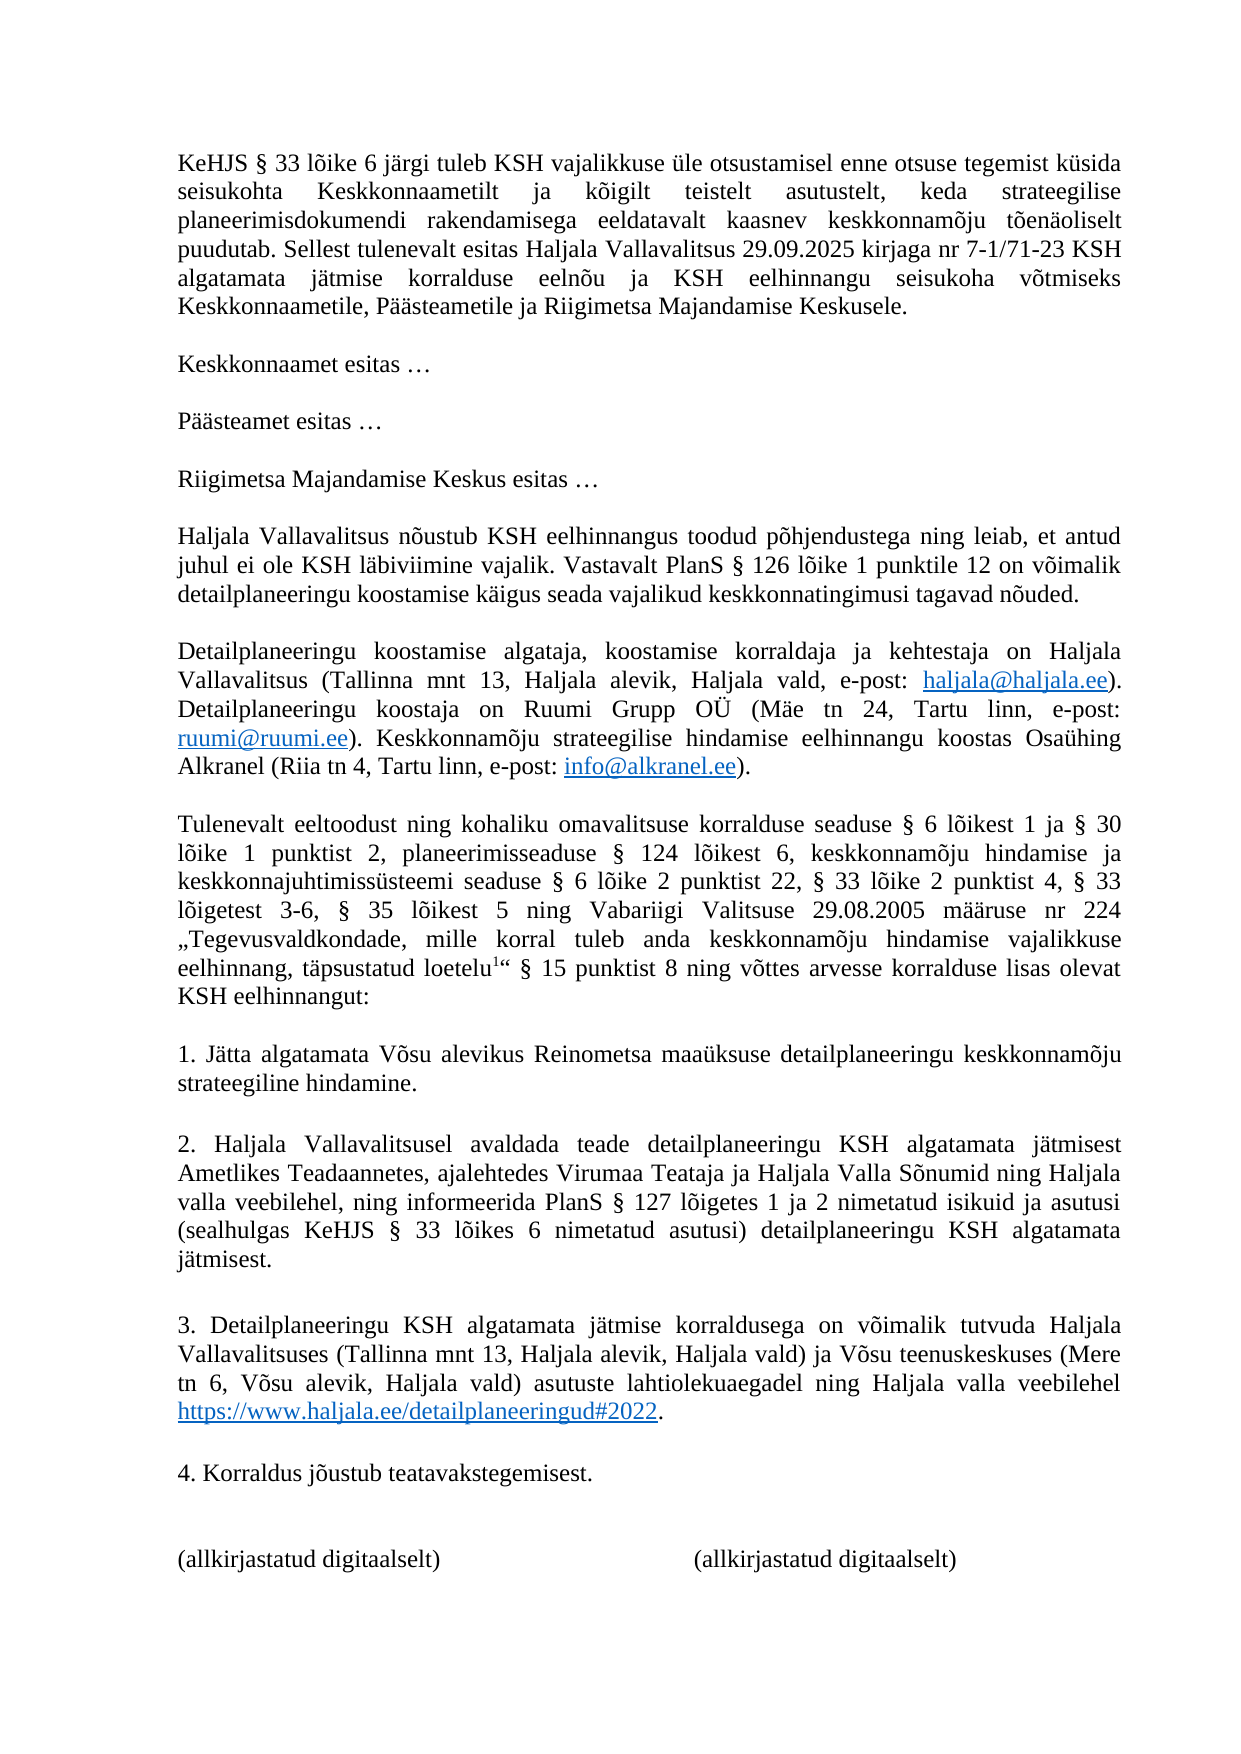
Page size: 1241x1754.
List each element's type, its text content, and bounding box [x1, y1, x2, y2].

text (allkirjastatud digitaalselt) (allkirjastatud digitaalselt) [177, 1544, 1122, 1573]
text 1. Jätta algatamata Võsu alevikus Reinometsa maaüksuse detailplaneeringu keskkonnamõju strateegiline hindamine. [177, 1039, 1122, 1096]
text Tulenevalt eeltoodust ning kohaliku omavalitsuse korralduse seaduse § 6 lõikest 1 ja § 30 lõike 1 punktist 2, planeerimisseaduse § 124 lõikest 6, keskkonnamõju hindamise ja keskkonnajuhtimissüsteemi seaduse § 6 lõike 2 punktist 22, § 33 lõike 2 punktist 4, § 33 lõigetest 3-6, § 35 lõikest 5 ning Vabariigi Valitsuse 29.08.2005 määruse nr 224 „Tegevusvaldkondade, mille korral tuleb anda keskkonnamõju hindamise vajalikkuse eelhinnang, täpsustatud loetelu1“ § 15 punktist 8 ning võttes arvesse korralduse lisas olevat KSH eelhinnangut: [177, 809, 1122, 1010]
text 3. Detailplaneeringu KSH algatamata jätmise korraldusega on võimalik tutvuda Haljala Vallavalitsuses (Tallinna mnt 13, Haljala alevik, Haljala vald) ja Võsu teenuskeskuses (Mere tn 6, Võsu alevik, Haljala vald) asutuste lahtiolekuaegadel ning Haljala valla veebilehel https://www.haljala.ee/detailplaneeringud#2022. [177, 1310, 1122, 1425]
text 2. Haljala Vallavalitsusel avaldada teade detailplaneeringu KSH algatamata jätmisest Ametlikes Teadaannetes, ajalehtedes Virumaa Teataja ja Haljala Valla Sõnumid ning Haljala valla veebilehel, ning informeerida PlanS § 127 lõigetes 1 ja 2 nimetatud isikuid ja asutusi (sealhulgas KeHJS § 33 lõikes 6 nimetatud asutusi) detailplaneeringu KSH algatamata jätmisest. [177, 1129, 1122, 1273]
text Riigimetsa Majandamise Keskus esitas … [177, 464, 1122, 493]
text KeHJS § 33 lõike 6 järgi tuleb KSH vajalikkuse üle otsustamisel enne otsuse tegemist küsida seisukohta Keskkonnaametilt ja kõigilt teistelt asutustelt, keda strateegilise planeerimisdokumendi rakendamisega eeldatavalt kaasnev keskkonnamõju tõenäoliselt puudutab. Sellest tulenevalt esitas Haljala Vallavalitsus 29.09.2025 kirjaga nr 7-1/71-23 KSH algatamata jätmise korralduse eelnõu ja KSH eelhinnangu seisukoha võtmiseks Keskkonnaametile, Päästeametile ja Riigimetsa Majandamise Keskusele. [177, 148, 1122, 320]
text Keskkonnaamet esitas … [177, 349, 1122, 378]
text Päästeamet esitas … [177, 406, 1122, 435]
text 4. Korraldus jõustub teatavakstegemisest. [177, 1458, 1122, 1487]
text Haljala Vallavalitsus nõustub KSH eelhinnangus toodud põhjendustega ning leiab, et antud juhul ei ole KSH läbiviimine vajalik. Vastavalt PlanS § 126 lõike 1 punktile 12 on võimalik detailplaneeringu koostamise käigus seada vajalikud keskkonnatingimusi tagavad nõuded. [177, 521, 1122, 608]
text Detailplaneeringu koostamise algataja, koostamise korraldaja ja kehtestaja on Haljala Vallavalitsus (Tallinna mnt 13, Haljala alevik, Haljala vald, e-post: haljala@haljala.ee). Detailplaneeringu koostaja on Ruumi Grupp OÜ (Mäe tn 24, Tartu linn, e-post: ruumi@ruumi.ee). Keskkonnamõju strateegilise hindamise eelhinnangu koostas Osaühing Alkranel (Riia tn 4, Tartu linn, e-post: info@alkranel.ee). [177, 636, 1122, 780]
